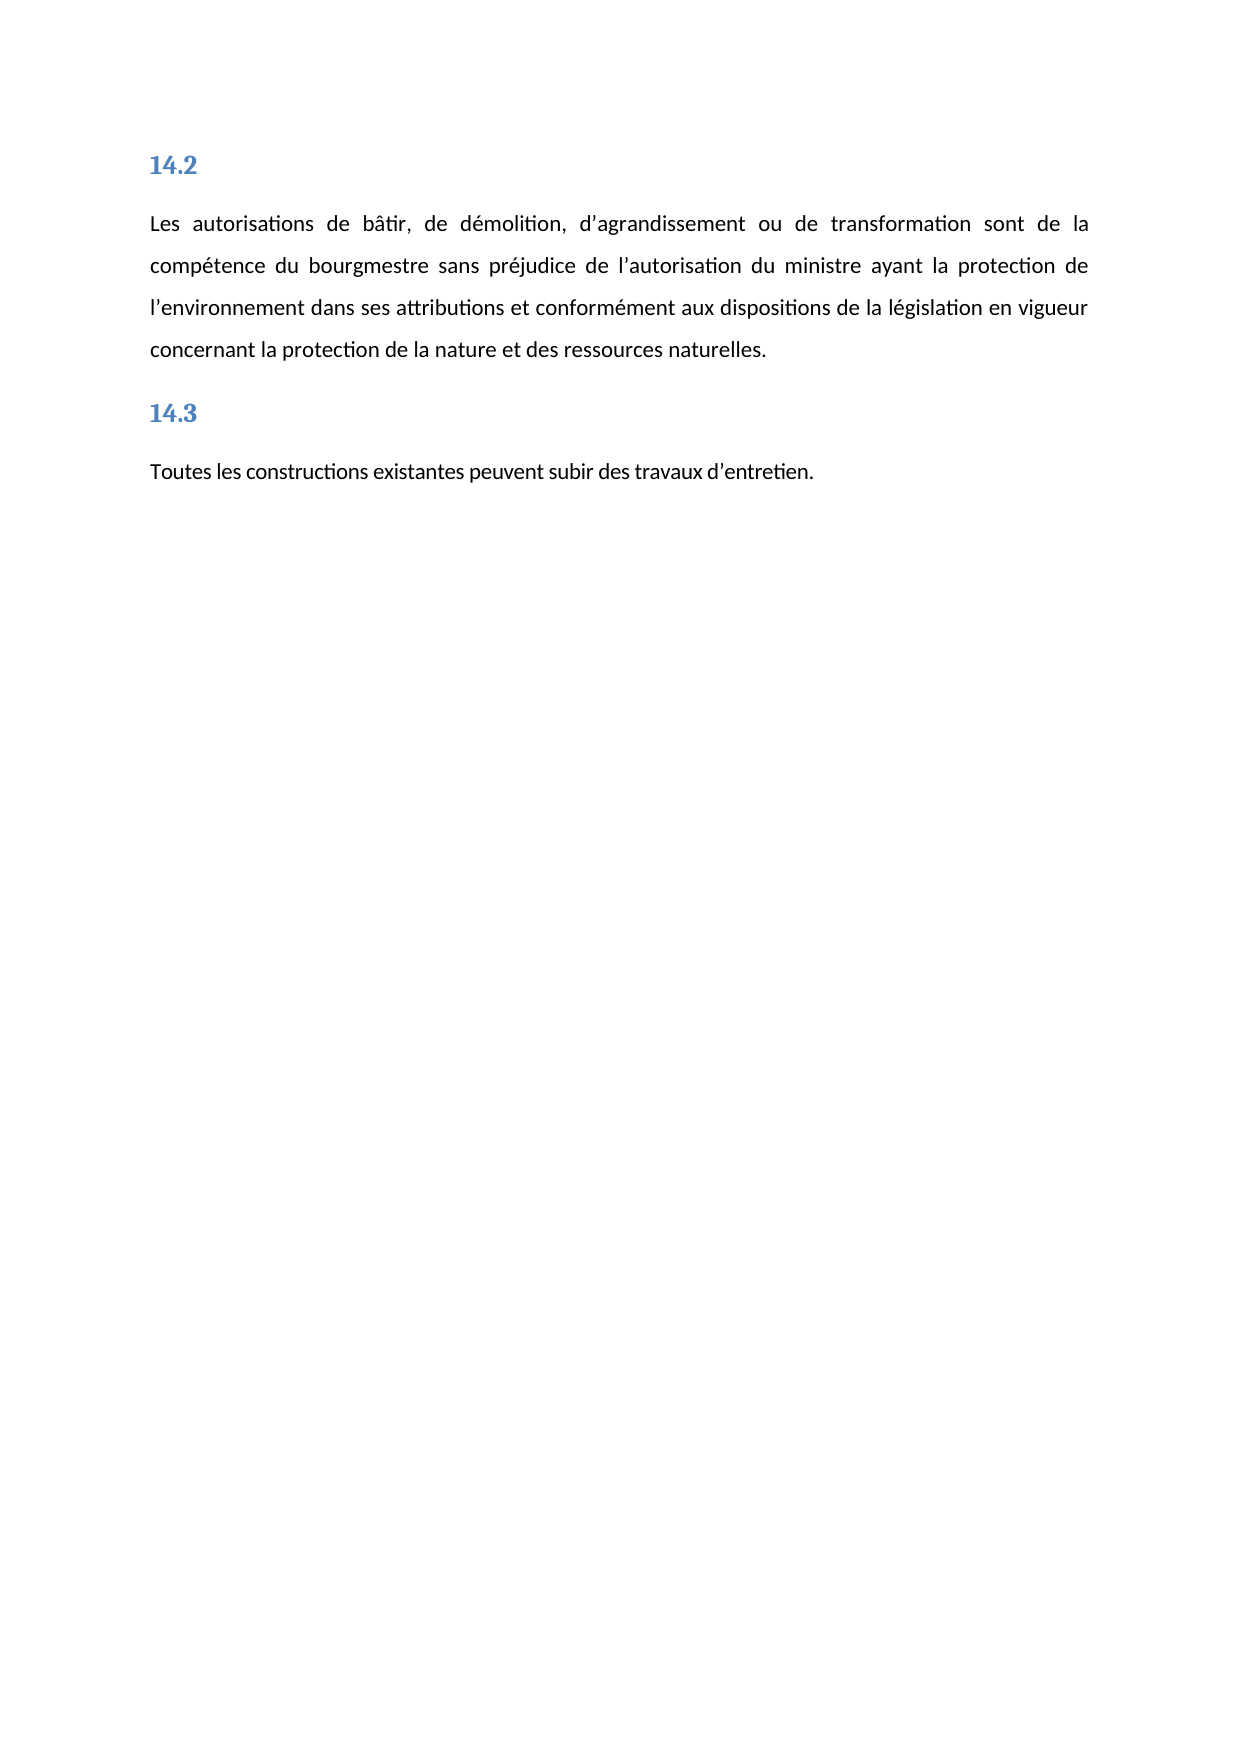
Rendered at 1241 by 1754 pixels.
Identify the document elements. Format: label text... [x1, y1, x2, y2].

text Toutes les constructions existantes peuvent subir des travaux d’entretien. [150, 457, 1090, 485]
subtitle 14.3 [150, 398, 1090, 429]
subtitle 14.2 [150, 150, 1090, 181]
text Les autorisations de bâtir, de démolition, d’agrandissement ou de transformation sont de la compétence du bourgmestre sans préjudice de l’autorisation du ministre ayant la protection de l’environnement dans ses attributions et conformément aux dispositions de la législation en vigueur concernant la protection de la nature et des ressources naturelles. [150, 209, 1090, 363]
